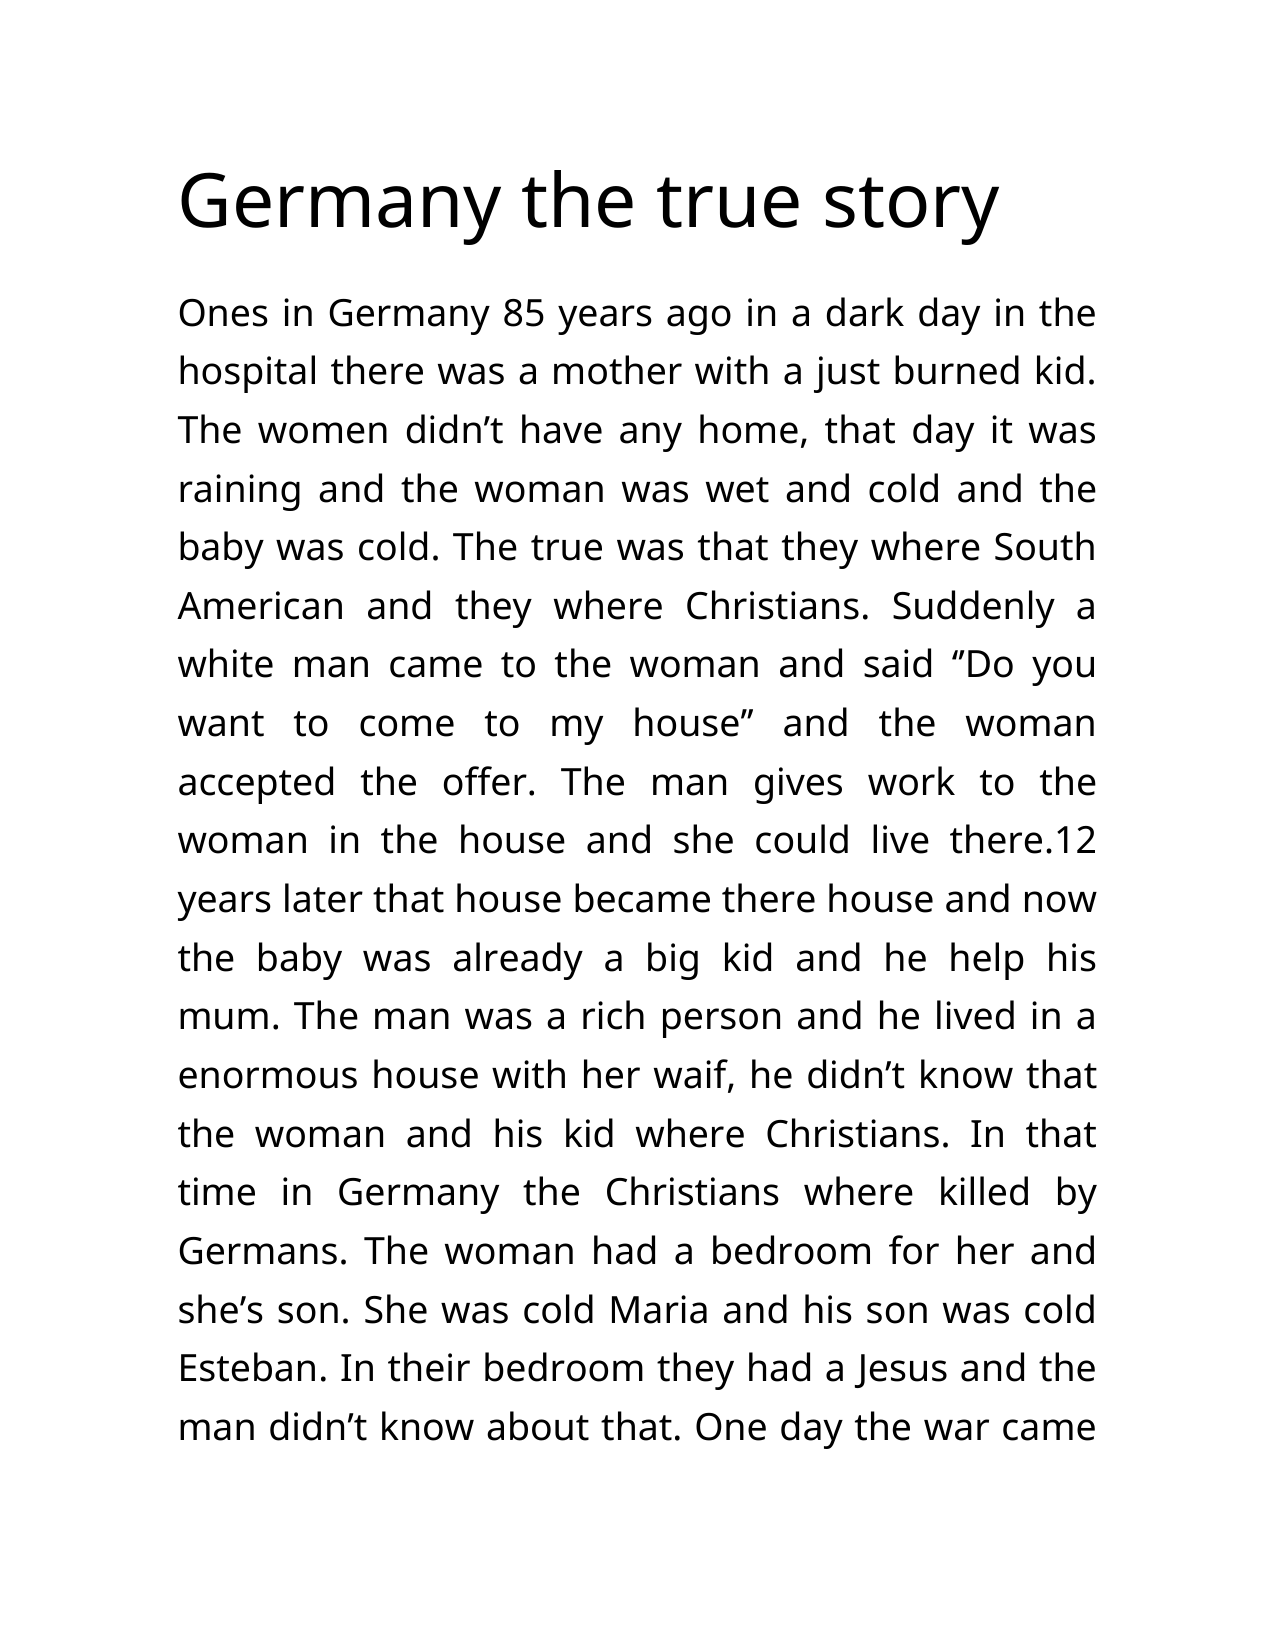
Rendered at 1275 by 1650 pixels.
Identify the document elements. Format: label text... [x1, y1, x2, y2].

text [177, 286, 1098, 1451]
text Germany the true story [177, 148, 1098, 250]
